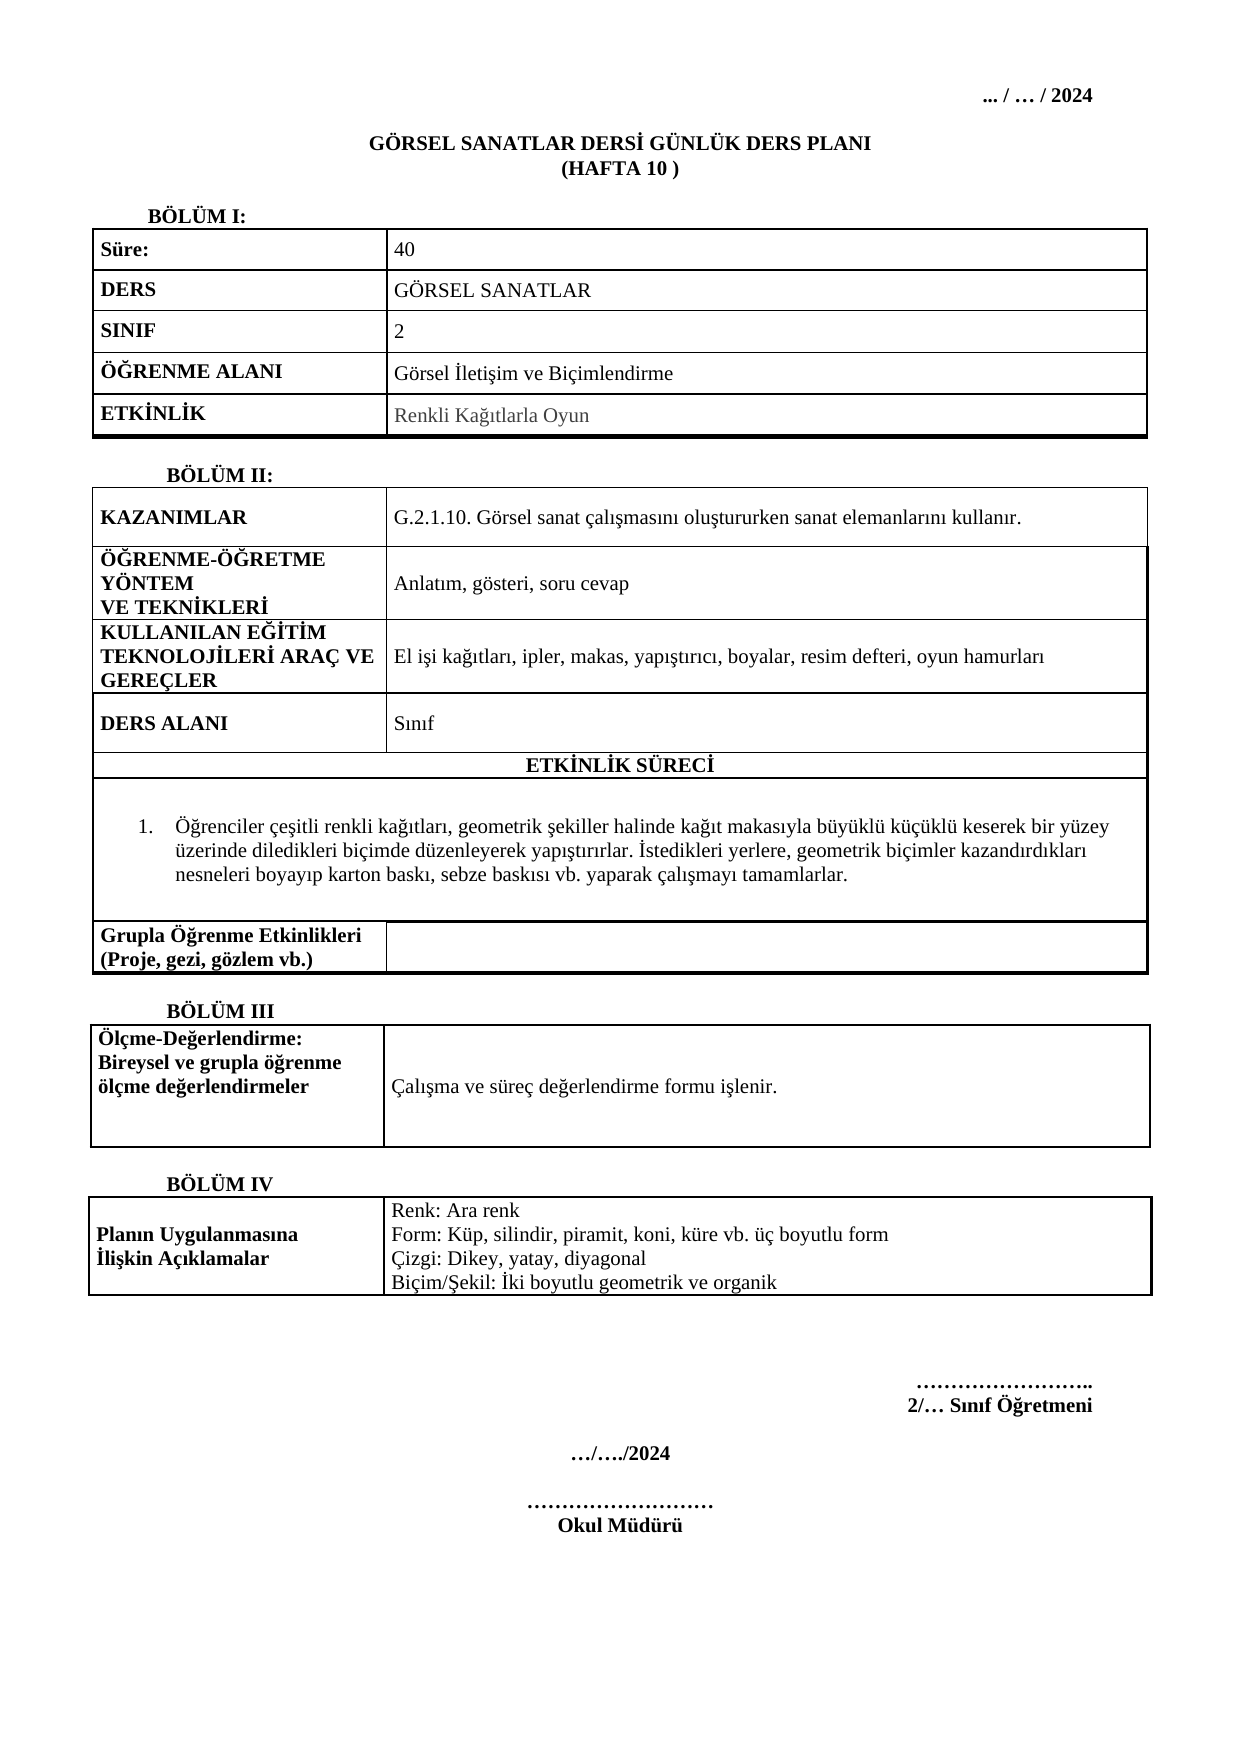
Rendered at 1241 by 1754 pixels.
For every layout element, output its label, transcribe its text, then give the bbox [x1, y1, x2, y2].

table_header Planın Uygulanmasına İlişkin Açıklamalar [90, 1198, 383, 1294]
table_cell ÖĞRENME ALANI [94, 353, 386, 393]
table_header KAZANIMLAR [93, 488, 386, 546]
table_cell ETKİNLİK SÜRECİ [94, 753, 1146, 777]
table_cell Grupla Öğrenme Etkinlikleri (Proje, gezi, gözlem vb.) [94, 922, 386, 971]
table_cell KULLANILAN EĞİTİM TEKNOLOJİLERİ ARAÇ VE GEREÇLER [93, 620, 386, 692]
text (HAFTA 10 ) [148, 155, 1093, 179]
table_cell [387, 923, 1146, 971]
table_cell SINIF [94, 311, 386, 352]
table_cell ÖĞRENME-ÖĞRETME YÖNTEM VE TEKNİKLERİ [93, 547, 386, 619]
table_cell El işi kağıtları, ipler, makas, yapıştırıcı, boyalar, resim defteri, oyun hamurları [387, 620, 1146, 692]
table_cell Sınıf [387, 694, 1146, 752]
subtitle BÖLÜM IV [148, 1172, 1093, 1196]
table_header Ölçme-Değerlendirme: Bireysel ve grupla öğrenme ölçme değerlendirmeler [92, 1026, 383, 1146]
text …/…./2024 [148, 1441, 1093, 1465]
subtitle BÖLÜM III [148, 999, 1093, 1023]
table_header Süre: [94, 230, 386, 269]
text BÖLÜM II: [148, 463, 1093, 487]
table_cell Anlatım, gösteri, soru cevap [387, 547, 1146, 619]
text Okul Müdürü [148, 1513, 1093, 1537]
table_cell ETKİNLİK [94, 395, 386, 434]
table_cell DERS ALANI [94, 694, 386, 752]
text …………………….. [148, 1369, 1093, 1393]
text GÖRSEL SANATLAR DERSİ GÜNLÜK DERS PLANI [148, 131, 1093, 155]
text BÖLÜM I: [148, 203, 1093, 228]
table_cell DERS [94, 271, 386, 310]
table_header Çalışma ve süreç değerlendirme formu işlenir. [385, 1026, 1149, 1146]
table_cell Renkli Kağıtlarla Oyun [388, 395, 1146, 434]
text 2/… Sınıf Öğretmeni [148, 1393, 1093, 1417]
table_cell Öğrenciler çeşitli renkli kağıtları, geometrik şekiller halinde kağıt makasıyla büyüklü küçüklü keserek bir yüzey üzerinde diledikleri biçimde düzenleyerek yapıştırırlar. İstedikleri yerlere, geometrik biçimler kazandırdıkları nesneleri boyayıp karton baskı, sebze baskısı vb. yaparak çalışmayı tamamlarlar. [94, 779, 1146, 920]
table_cell Görsel İletişim ve Biçimlendirme [388, 353, 1146, 393]
table_header Renk: Ara renk Form: Küp, silindir, piramit, koni, küre vb. üç boyutlu form Çizgi: Dikey, yatay, diyagonal Biçim/Şekil: İki boyutlu geometrik ve organik [385, 1198, 1150, 1294]
table_header 40 [388, 230, 1146, 269]
table_cell 2 [388, 311, 1146, 352]
text ……………………… [148, 1489, 1093, 1513]
table_header G.2.1.10. Görsel sanat çalışmasını oluştururken sanat elemanlarını kullanır. [387, 488, 1147, 546]
table_cell GÖRSEL SANATLAR [388, 271, 1146, 310]
text ... / … / 2024 [148, 83, 1093, 107]
